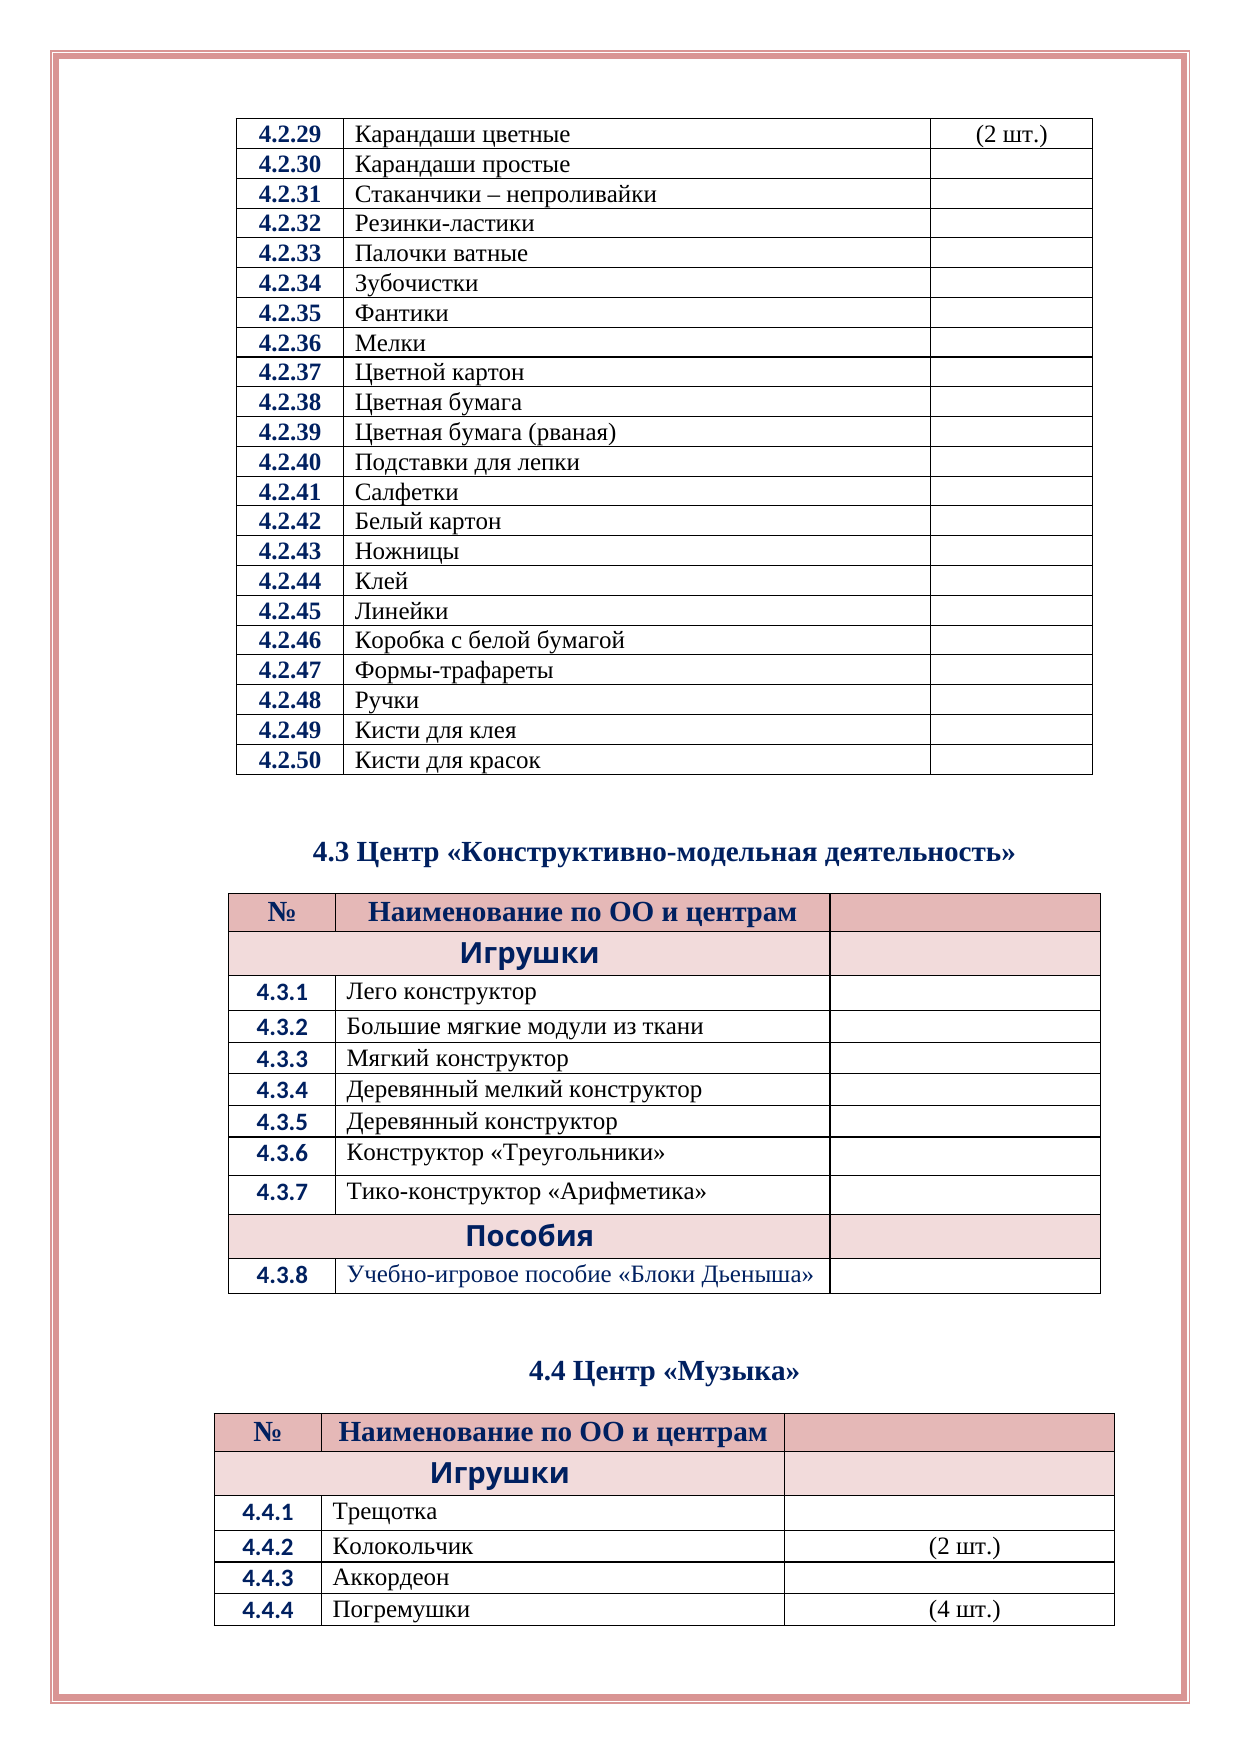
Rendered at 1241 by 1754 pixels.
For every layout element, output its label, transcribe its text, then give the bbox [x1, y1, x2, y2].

table_cell 4.4.4 [215, 1594, 321, 1624]
table_cell 4.2.48 [237, 685, 343, 714]
table_cell Лего конструктор [336, 976, 829, 1010]
table_cell 4.2.46 [237, 626, 343, 654]
table_cell [931, 268, 1092, 297]
table_cell Деревянный конструктор [336, 1106, 829, 1136]
table_cell [831, 1043, 1100, 1073]
table_cell [831, 1259, 1100, 1293]
table_cell 4.2.29 [237, 119, 343, 148]
table_cell Формы-трафареты [344, 655, 930, 684]
table_cell (2 шт.) [931, 119, 1092, 148]
table_cell Тико-конструктор «Арифметика» [336, 1176, 829, 1214]
text 4.4 Центр «Музыка» [177, 1353, 1152, 1387]
table_cell Ножницы [344, 536, 930, 565]
table_cell [785, 1563, 1114, 1593]
table_cell Зубочистки [344, 268, 930, 297]
table_cell 4.3.8 [229, 1259, 335, 1293]
table_cell Салфетки [344, 477, 930, 505]
text 4.3 Центр «Конструктивно-модельная деятельность» [177, 834, 1152, 867]
table_cell [831, 1138, 1100, 1175]
table_cell Кисти для клея [344, 715, 930, 744]
table_cell 4.3.4 [229, 1074, 335, 1105]
table_cell 4.4.1 [215, 1496, 321, 1530]
table_cell Подставки для лепки [344, 447, 930, 476]
table_header [785, 1414, 1114, 1451]
table_cell Большие мягкие модули из ткани [336, 1011, 829, 1042]
table_cell [931, 149, 1092, 178]
table_cell (2 шт.) [785, 1531, 1114, 1561]
table_cell 4.3.5 [229, 1106, 335, 1136]
table_cell Погремушки [322, 1594, 784, 1624]
table_cell Коробка с белой бумагой [344, 626, 930, 654]
table_cell [931, 298, 1092, 327]
table_cell [931, 179, 1092, 207]
table_cell [931, 506, 1092, 535]
table_cell Конструктор «Треугольники» [336, 1138, 829, 1175]
table_cell 4.2.38 [237, 387, 343, 416]
table_cell [831, 976, 1100, 1010]
table_cell 4.2.49 [237, 715, 343, 744]
table_cell Колокольчик [322, 1531, 784, 1561]
table_cell [831, 1215, 1100, 1258]
table_cell 4.2.34 [237, 268, 343, 297]
table_cell 4.2.41 [237, 477, 343, 505]
table_cell Клей [344, 566, 930, 595]
table_cell 4.3.7 [229, 1176, 335, 1214]
table_cell 4.2.43 [237, 536, 343, 565]
table_cell Игрушки [215, 1452, 784, 1495]
table_cell (4 шт.) [785, 1594, 1114, 1624]
table_header Наименование по ОО и центрам [336, 894, 829, 931]
table_cell Пособия [229, 1215, 829, 1258]
table_cell 4.3.1 [229, 976, 335, 1010]
table_header № [215, 1414, 321, 1451]
table_cell 4.2.40 [237, 447, 343, 476]
table_cell [831, 1106, 1100, 1136]
table_cell [931, 358, 1092, 386]
table_cell [931, 447, 1092, 476]
table_cell Белый картон [344, 506, 930, 535]
table_cell [931, 209, 1092, 237]
table_cell [931, 328, 1092, 356]
table_cell [931, 477, 1092, 505]
table_cell 4.2.32 [237, 209, 343, 237]
table_cell [931, 715, 1092, 744]
table_cell [931, 387, 1092, 416]
table_cell 4.2.35 [237, 298, 343, 327]
table_cell 4.2.50 [237, 745, 343, 773]
table_cell Аккордеон [322, 1563, 784, 1593]
table_cell 4.2.33 [237, 238, 343, 267]
table_cell [931, 596, 1092, 624]
table_header Наименование по ОО и центрам [322, 1414, 784, 1451]
table_cell [785, 1496, 1114, 1530]
table_cell [931, 536, 1092, 565]
table_cell 4.2.44 [237, 566, 343, 595]
table_cell 4.3.3 [229, 1043, 335, 1073]
table_cell [831, 932, 1100, 975]
table_cell Кисти для красок [344, 745, 930, 773]
table_cell 4.2.37 [237, 358, 343, 386]
table_header [831, 894, 1100, 931]
table_cell [931, 238, 1092, 267]
table_cell Карандаши простые [344, 149, 930, 178]
table_cell Резинки-ластики [344, 209, 930, 237]
table_cell [931, 685, 1092, 714]
table_cell 4.2.47 [237, 655, 343, 684]
table_cell Деревянный мелкий конструктор [336, 1074, 829, 1105]
table_cell Трещотка [322, 1496, 784, 1530]
table_cell Линейки [344, 596, 930, 624]
table_cell [931, 417, 1092, 446]
table_cell [831, 1176, 1100, 1214]
table_cell 4.2.30 [237, 149, 343, 178]
table_cell Цветная бумага (рваная) [344, 417, 930, 446]
table_cell Фантики [344, 298, 930, 327]
table_cell 4.2.42 [237, 506, 343, 535]
table_cell Учебно-игровое пособие «Блоки Дьеныша» [336, 1259, 829, 1293]
table_cell 4.2.36 [237, 328, 343, 356]
table_cell Стаканчики – непроливайки [344, 179, 930, 207]
table_cell 4.3.2 [229, 1011, 335, 1042]
table_cell [931, 566, 1092, 595]
table_cell Палочки ватные [344, 238, 930, 267]
table_cell 4.2.45 [237, 596, 343, 624]
table_cell [831, 1011, 1100, 1042]
table_cell Цветной картон [344, 358, 930, 386]
table_cell Мягкий конструктор [336, 1043, 829, 1073]
table_cell 4.2.31 [237, 179, 343, 207]
table_cell [831, 1074, 1100, 1105]
table_cell 4.2.39 [237, 417, 343, 446]
table_cell [931, 626, 1092, 654]
table_cell 4.3.6 [229, 1138, 335, 1175]
table_cell 4.4.3 [215, 1563, 321, 1593]
table_cell 4.4.2 [215, 1531, 321, 1561]
table_header № [229, 894, 335, 931]
table_cell Цветная бумага [344, 387, 930, 416]
table_cell Мелки [344, 328, 930, 356]
table_cell [785, 1452, 1114, 1495]
table_cell Ручки [344, 685, 930, 714]
table_cell [931, 745, 1092, 773]
table_cell Карандаши цветные [344, 119, 930, 148]
table_cell Игрушки [229, 932, 829, 975]
table_cell [931, 655, 1092, 684]
